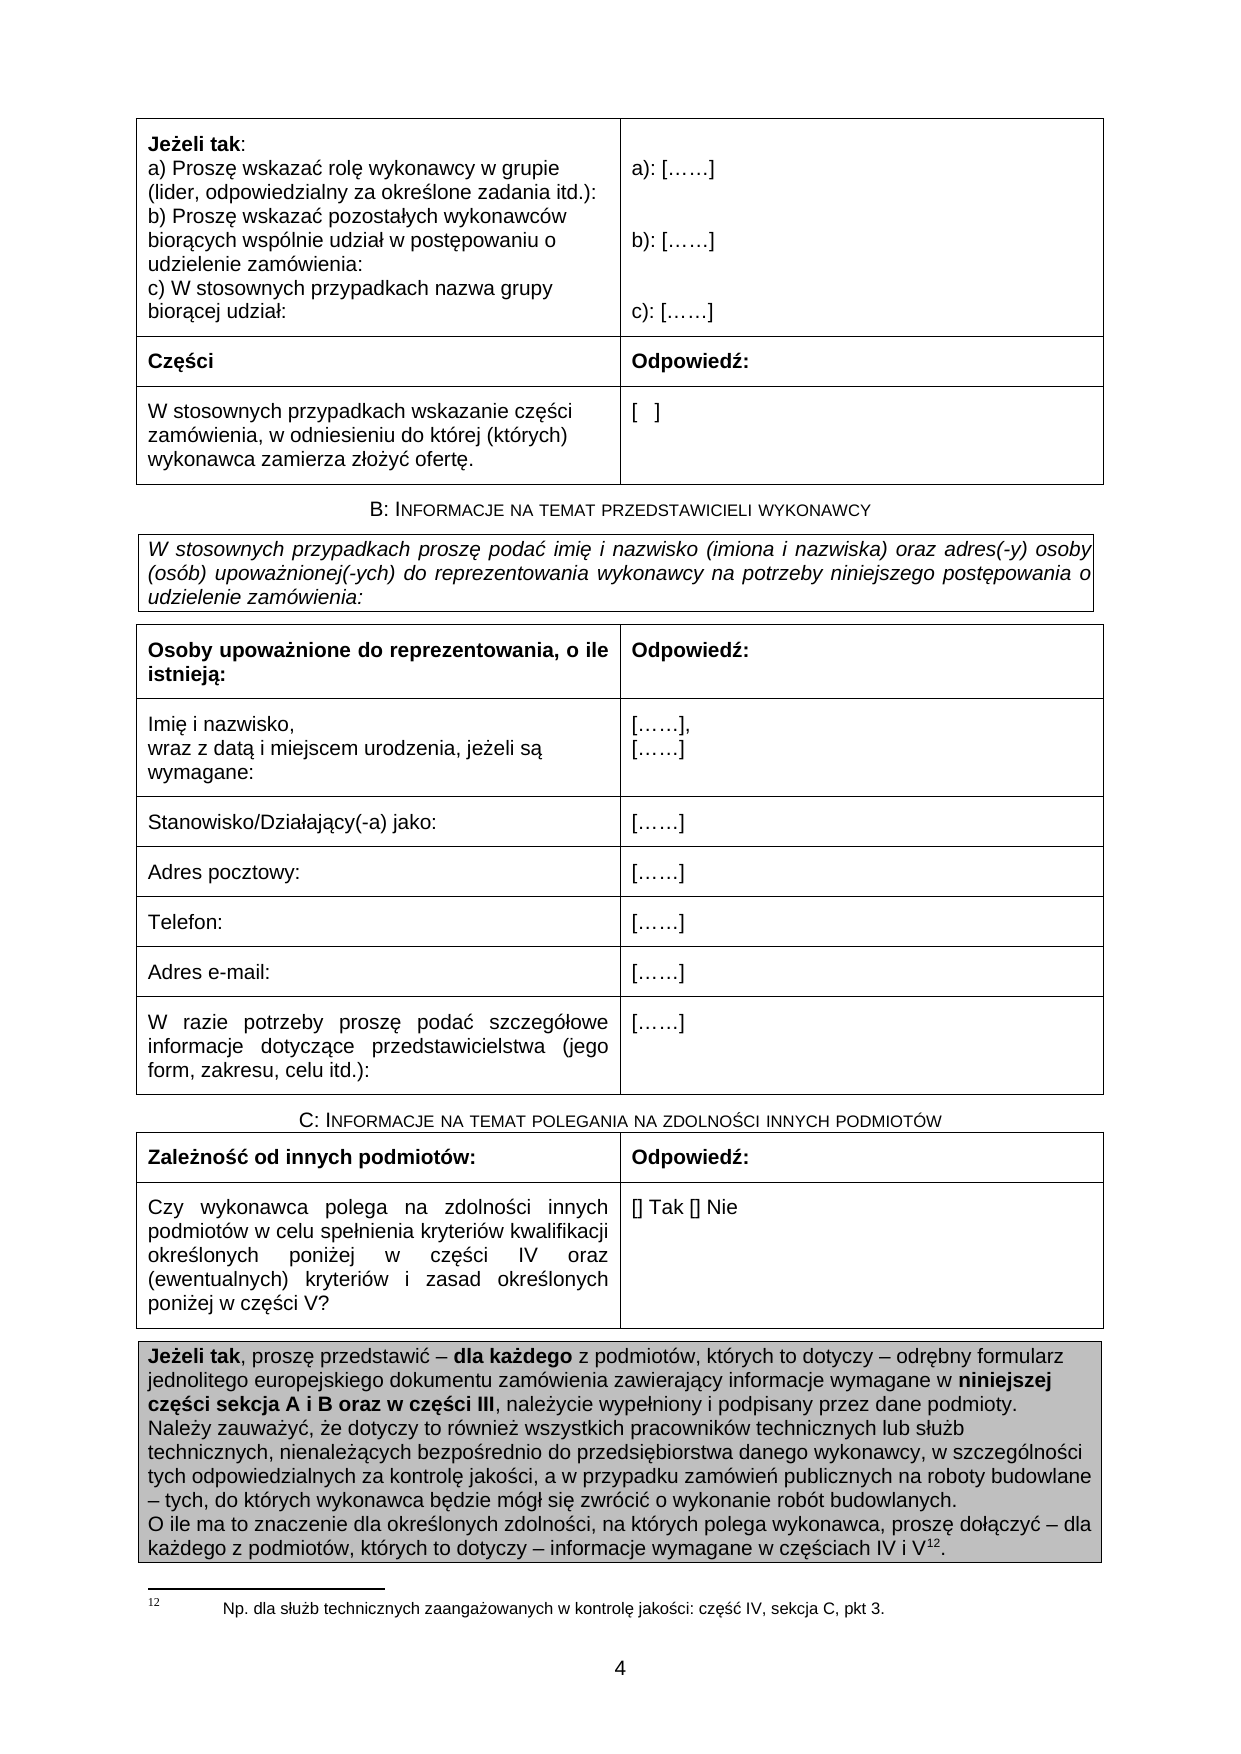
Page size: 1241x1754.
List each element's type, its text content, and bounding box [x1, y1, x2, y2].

table_cell [……] [621, 847, 1103, 896]
text W stosownych przypadkach proszę podać imię i nazwisko (imiona i nazwiska) oraz adres(-y) osoby (osób) upoważnionej(-ych) do reprezentowania wykonawcy na potrzeby niniejszego postępowania o udzielenie zamówienia: [139, 535, 1093, 611]
table_cell [ ] [621, 387, 1103, 484]
table_cell Części [137, 337, 620, 386]
table_header Odpowiedź: [621, 625, 1103, 698]
table_header Osoby upoważnione do reprezentowania, o ile istnieją: [137, 625, 620, 698]
table_cell Czy wykonawca polega na zdolności innych podmiotów w celu spełnienia kryteriów kwalifikacji określonych poniżej w części IV oraz (ewentualnych) kryteriów i zasad określonych poniżej w części V? [137, 1183, 620, 1327]
text Jeżeli tak, proszę przedstawić – dla każdego z podmiotów, których to dotyczy – odrębny formularz jednolitego europejskiego dokumentu zamówienia zawierający informacje wymagane w niniejszej części sekcja A i B oraz w części III, należycie wypełniony i podpisany przez dane podmioty. Należy zauważyć, że dotyczy to również wszystkich pracowników technicznych lub służb technicznych, nienależących bezpośrednio do przedsiębiorstwa danego wykonawcy, w szczególności tych odpowiedzialnych za kontrolę jakości, a w przypadku zamówień publicznych na roboty budowlane – tych, do których wykonawca będzie mógł się zwrócić o wykonanie robót budowlanych. O ile ma to znaczenie dla określonych zdolności, na których polega wykonawca, proszę dołączyć – dla każdego z podmiotów, których to dotyczy – informacje wymagane w częściach IV i V. [139, 1342, 1101, 1562]
title B: Informacje na temat przedstawicieli wykonawcy [148, 497, 1093, 521]
table_cell W stosownych przypadkach wskazanie części zamówienia, w odniesieniu do której (których) wykonawca zamierza złożyć ofertę. [137, 387, 620, 484]
table_cell a): [……] b): [……] c): [……] [621, 119, 1103, 336]
table_cell Telefon: [137, 897, 620, 946]
table_cell [……] [621, 947, 1103, 996]
title C: Informacje na temat polegania na zdolności innych podmiotów [148, 1108, 1093, 1132]
table_cell Stanowisko/Działający(-a) jako: [137, 797, 620, 846]
table_cell Adres e-mail: [137, 947, 620, 996]
table_cell [……] [621, 797, 1103, 846]
table_cell [……] [621, 897, 1103, 946]
table_cell Odpowiedź: [621, 337, 1103, 386]
table_cell Adres pocztowy: [137, 847, 620, 896]
table_cell [……], [……] [621, 699, 1103, 796]
table_cell [] Tak [] Nie [621, 1183, 1103, 1327]
table_header Zależność od innych podmiotów: [137, 1133, 620, 1182]
table_cell Jeżeli tak: a) Proszę wskazać rolę wykonawcy w grupie (lider, odpowiedzialny za określone zadania itd.): b) Proszę wskazać pozostałych wykonawców biorących wspólnie udział w postępowaniu o udzielenie zamówienia: c) W stosownych przypadkach nazwa grupy biorącej udział: [137, 119, 620, 336]
table_cell [……] [621, 997, 1103, 1094]
table_header Odpowiedź: [621, 1133, 1103, 1182]
table_cell Imię i nazwisko, wraz z datą i miejscem urodzenia, jeżeli są wymagane: [137, 699, 620, 796]
table_cell W razie potrzeby proszę podać szczegółowe informacje dotyczące przedstawicielstwa (jego form, zakresu, celu itd.): [137, 997, 620, 1094]
